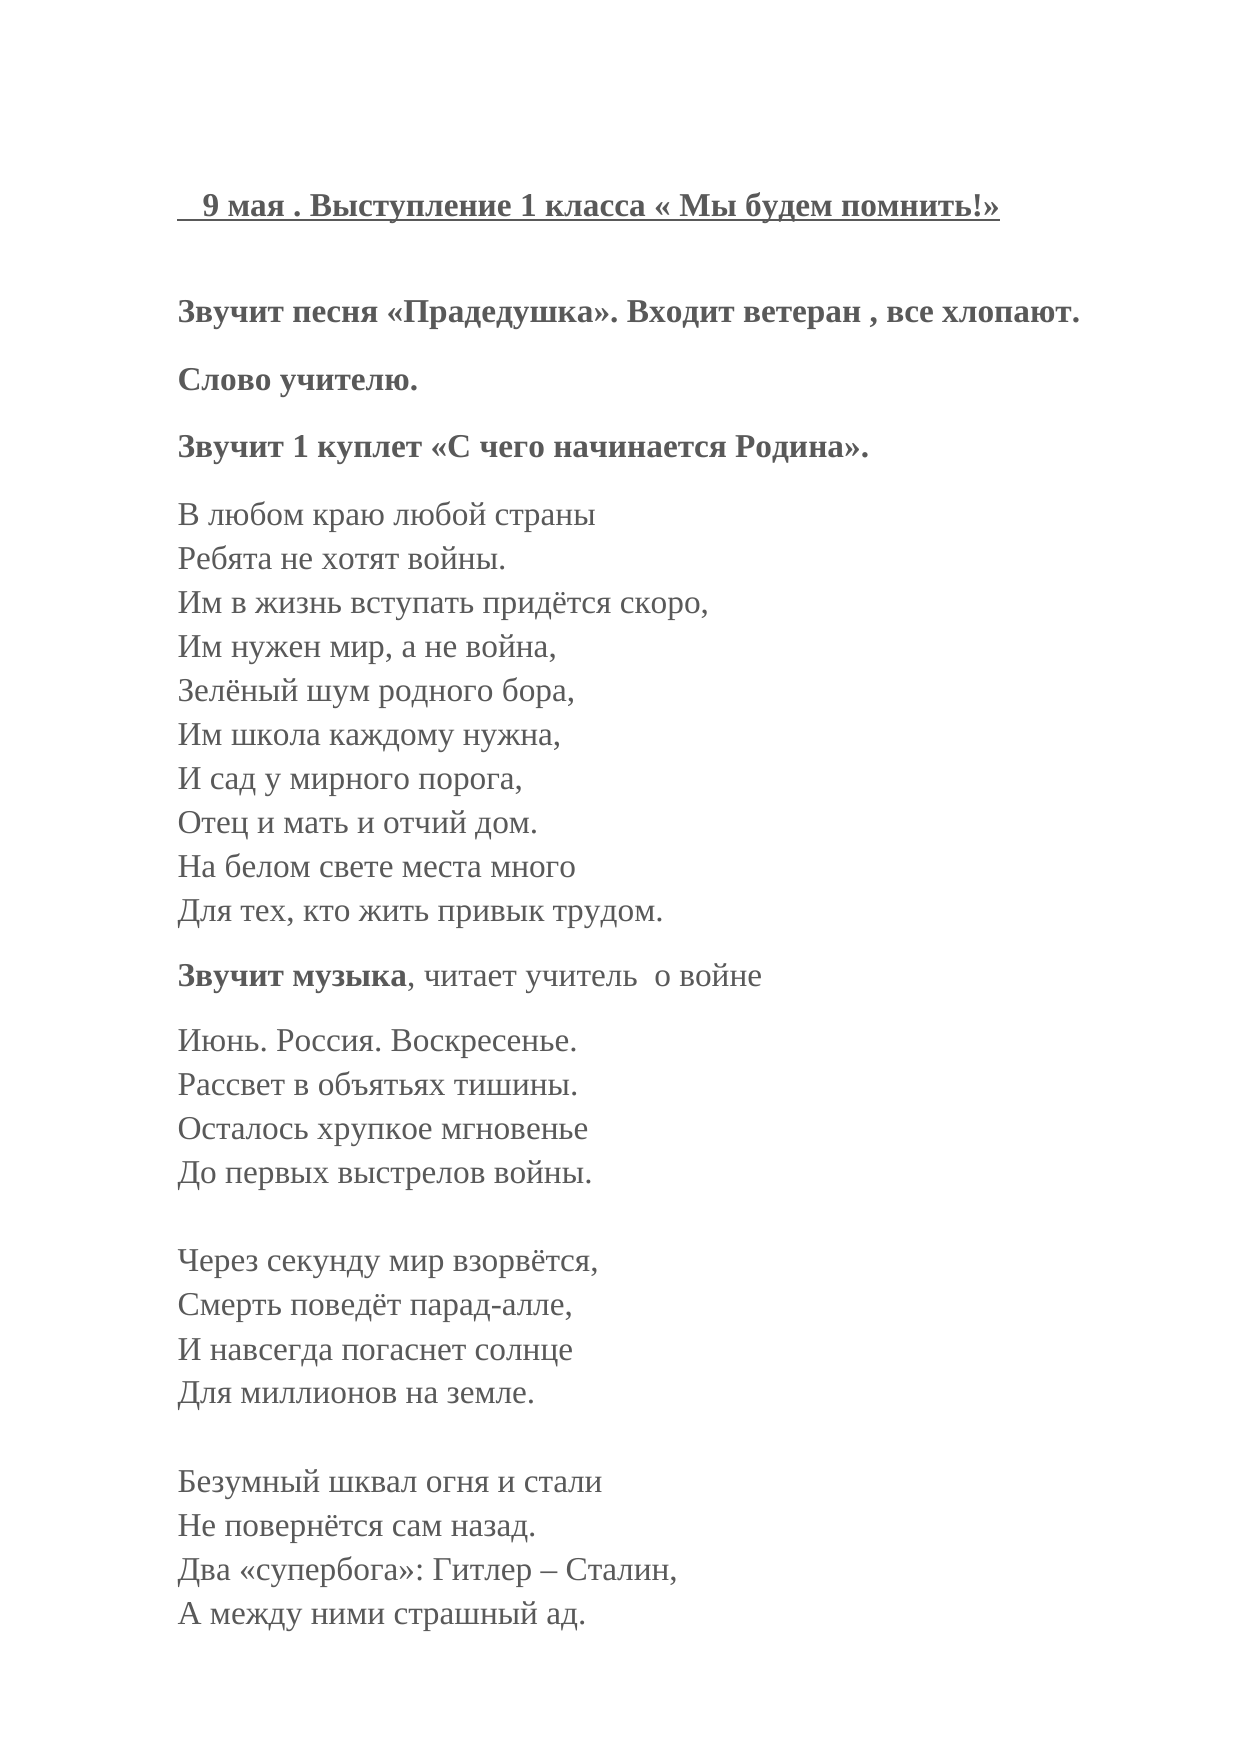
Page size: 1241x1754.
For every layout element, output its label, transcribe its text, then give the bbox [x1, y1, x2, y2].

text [177, 1020, 1152, 1631]
text Звучит 1 куплет «С чего начинается Родина». [177, 426, 1152, 465]
text 9 мая . Выступление 1 класса « Мы будем помнить!» [177, 186, 1152, 224]
text Звучит музыка, читает учитель о войне [177, 955, 1152, 994]
text В любом краю любой страны Ребята не хотят войны. Им в жизнь вступать придётся скоро, Им нужен мир, а не война, Зелёный шум родного бора, Им школа каждому нужна, И сад у мирного порога, Отец и мать и отчий дом. На белом свете места много Для тех, кто жить привык трудом. [177, 494, 1152, 929]
text Звучит песня «Прадедушка». Входит ветеран , все хлопают. [177, 291, 1152, 330]
text Слово учителю. [177, 359, 1152, 397]
